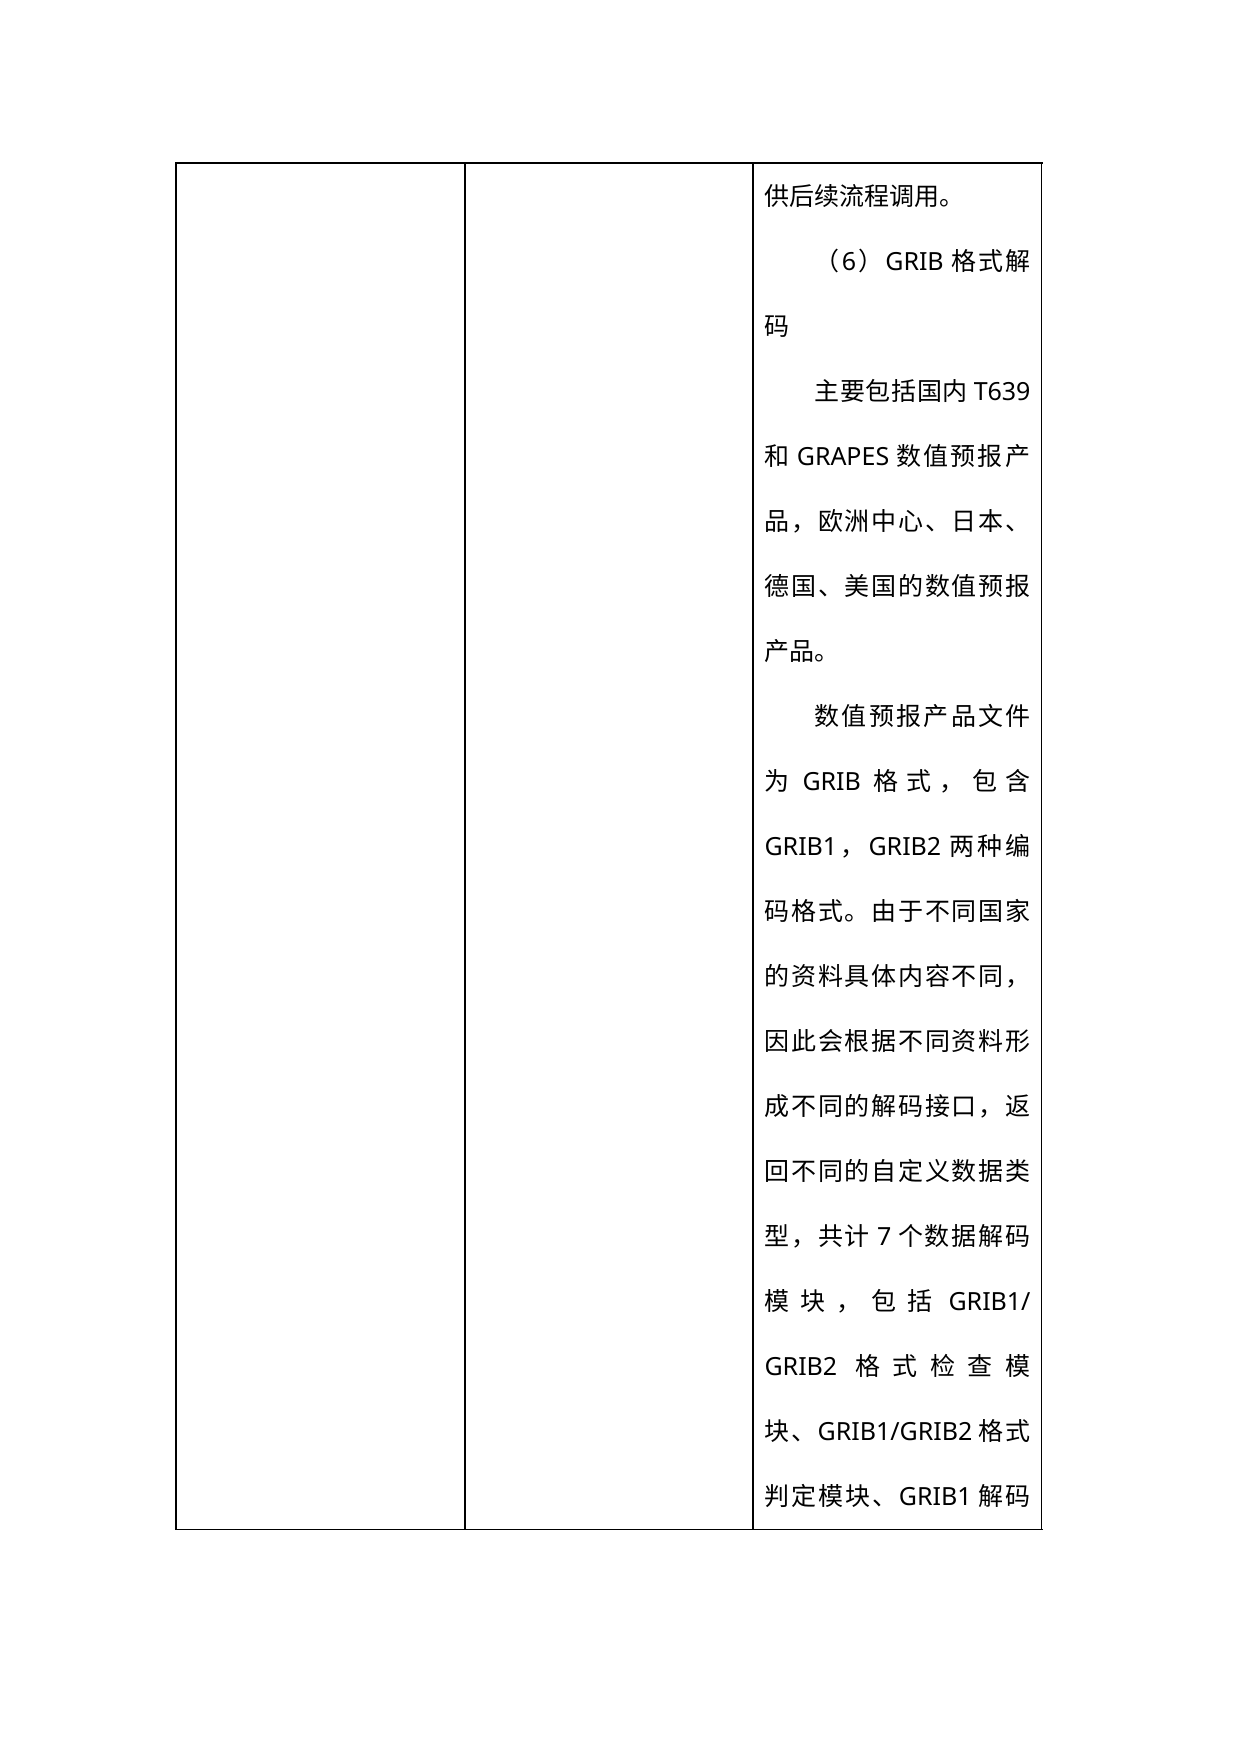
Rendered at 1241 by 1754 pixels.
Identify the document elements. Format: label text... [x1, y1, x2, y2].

table_cell [466, 164, 752, 1528]
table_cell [754, 164, 1041, 1528]
table_cell 1 [177, 164, 464, 1528]
